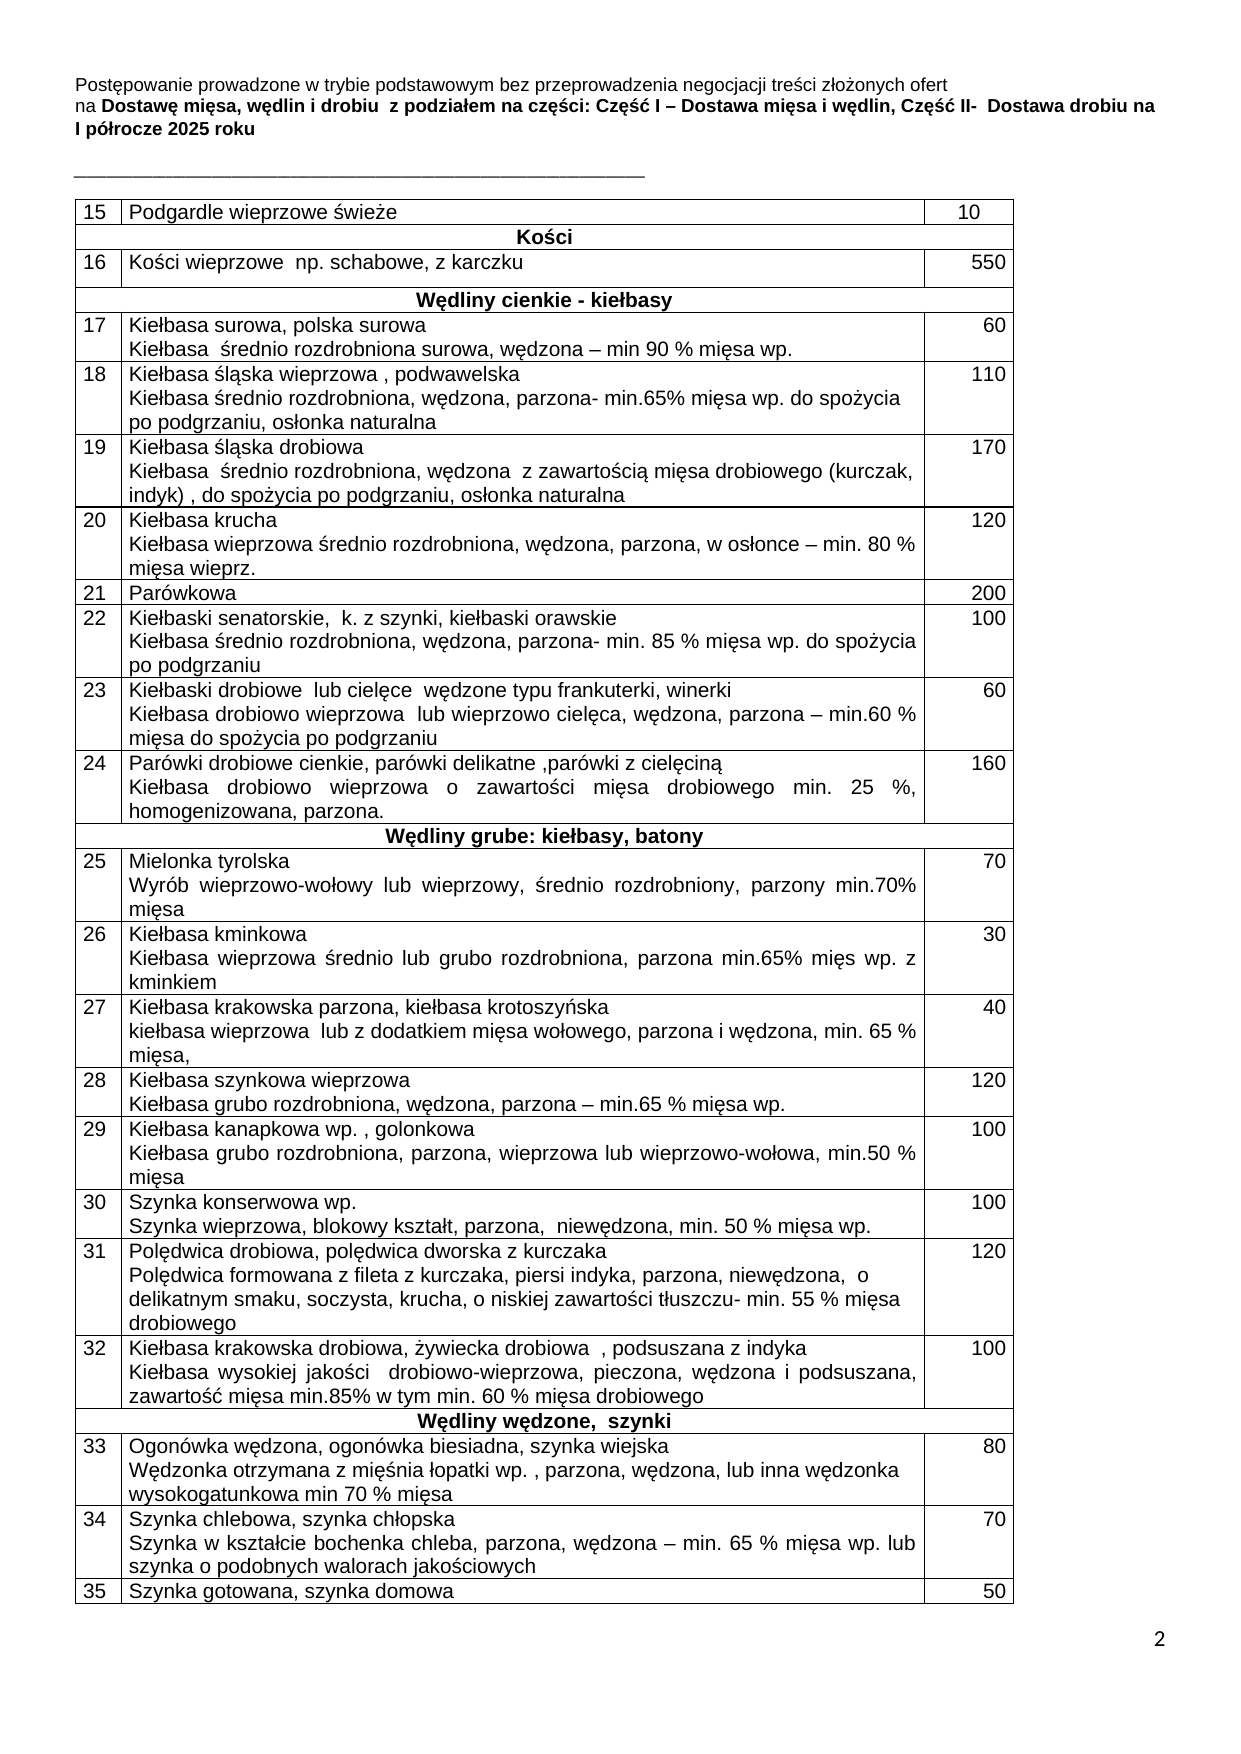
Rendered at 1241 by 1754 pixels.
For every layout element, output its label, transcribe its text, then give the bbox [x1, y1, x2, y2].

table_cell 35 [76, 1579, 121, 1603]
table_cell 100 [925, 1336, 1013, 1407]
table_cell Kiełbasa krakowska drobiowa, żywiecka drobiowa , podsuszana z indyka Kiełbasa wysokiej jakości drobiowo-wieprzowa, pieczona, wędzona i podsuszana, zawartość mięsa min.85% w tym min. 60 % mięsa drobiowego [122, 1336, 924, 1407]
table_cell 110 [925, 362, 1013, 433]
table_cell 80 [925, 1434, 1013, 1505]
table_cell 15 [76, 200, 121, 223]
table_cell 170 [925, 435, 1013, 506]
table_cell 120 [925, 1239, 1013, 1334]
table_cell 22 [76, 605, 121, 677]
table_cell 30 [76, 1190, 121, 1238]
table_cell 120 [925, 508, 1013, 579]
table_cell 120 [925, 1068, 1013, 1116]
table_cell 28 [76, 1068, 121, 1116]
table_cell 160 [925, 751, 1013, 823]
table_cell 100 [925, 605, 1013, 677]
table_cell 70 [925, 1506, 1013, 1578]
table_cell 100 [925, 1117, 1013, 1189]
table_cell 33 [76, 1434, 121, 1505]
table_cell Kiełbasa krakowska parzona, kiełbasa krotoszyńska kiełbasa wieprzowa lub z dodatkiem mięsa wołowego, parzona i wędzona, min. 65 % mięsa, [122, 995, 924, 1067]
table_cell 550 [925, 250, 1013, 287]
table_cell Wędliny cienkie - kiełbasy [76, 288, 1013, 312]
table_cell Polędwica drobiowa, polędwica dworska z kurczaka Polędwica formowana z fileta z kurczaka, piersi indyka, parzona, niewędzona, o delikatnym smaku, soczysta, krucha, o niskiej zawartości tłuszczu- min. 55 % mięsa drobiowego [122, 1239, 924, 1334]
table_cell Kiełbasa kminkowa Kiełbasa wieprzowa średnio lub grubo rozdrobniona, parzona min.65% mięs wp. z kminkiem [122, 922, 924, 994]
table_cell Kiełbasa szynkowa wieprzowa Kiełbasa grubo rozdrobniona, wędzona, parzona – min.65 % mięsa wp. [122, 1068, 924, 1116]
table_cell Wędliny wędzone, szynki [76, 1409, 1013, 1432]
table_cell Kości [76, 225, 1013, 248]
table_cell Parówki drobiowe cienkie, parówki delikatne ,parówki z cielęciną Kiełbasa drobiowo wieprzowa o zawartości mięsa drobiowego min. 25 %, homogenizowana, parzona. [122, 751, 924, 823]
table_cell 10 [925, 200, 1013, 223]
table_cell Szynka konserwowa wp. Szynka wieprzowa, blokowy kształt, parzona, niewędzona, min. 50 % mięsa wp. [122, 1190, 924, 1238]
table_cell Kiełbasa krucha Kiełbasa wieprzowa średnio rozdrobniona, wędzona, parzona, w osłonce – min. 80 % mięsa wieprz. [122, 508, 924, 579]
table_cell 25 [76, 849, 121, 921]
table_cell 100 [925, 1190, 1013, 1238]
table_cell Kiełbasa surowa, polska surowa Kiełbasa średnio rozdrobniona surowa, wędzona – min 90 % mięsa wp. [122, 313, 924, 361]
table_cell 26 [76, 922, 121, 994]
table_cell 24 [76, 751, 121, 823]
table_cell 29 [76, 1117, 121, 1189]
table_cell Kiełbasa śląska wieprzowa , podwawelska Kiełbasa średnio rozdrobniona, wędzona, parzona- min.65% mięsa wp. do spożycia po podgrzaniu, osłonka naturalna [122, 362, 924, 433]
table_cell 23 [76, 678, 121, 750]
table_cell 200 [925, 580, 1013, 604]
table_cell 30 [925, 922, 1013, 994]
table_cell Kości wieprzowe np. schabowe, z karczku [122, 250, 924, 287]
table_cell Wędliny grube: kiełbasy, batony [76, 824, 1013, 848]
table_cell 16 [76, 250, 121, 287]
table_cell Kiełbaski senatorskie, k. z szynki, kiełbaski orawskie Kiełbasa średnio rozdrobniona, wędzona, parzona- min. 85 % mięsa wp. do spożycia po podgrzaniu [122, 605, 924, 677]
table_cell 40 [925, 995, 1013, 1067]
table_cell 32 [76, 1336, 121, 1407]
table_cell Mielonka tyrolska Wyrób wieprzowo-wołowy lub wieprzowy, średnio rozdrobniony, parzony min.70% mięsa [122, 849, 924, 921]
table_cell Kiełbaski drobiowe lub cielęce wędzone typu frankuterki, winerki Kiełbasa drobiowo wieprzowa lub wieprzowo cielęca, wędzona, parzona – min.60 % mięsa do spożycia po podgrzaniu [122, 678, 924, 750]
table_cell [122, 1579, 924, 1603]
table_cell Podgardle wieprzowe świeże [122, 200, 924, 223]
table_cell Parówkowa [122, 580, 924, 604]
table_cell 60 [925, 313, 1013, 361]
table_cell 18 [76, 362, 121, 433]
table_cell 50 [925, 1579, 1013, 1603]
table_cell Ogonówka wędzona, ogonówka biesiadna, szynka wiejska Wędzonka otrzymana z mięśnia łopatki wp. , parzona, wędzona, lub inna wędzonka wysokogatunkowa min 70 % mięsa [122, 1434, 924, 1505]
table_cell 60 [925, 678, 1013, 750]
table_cell 34 [76, 1506, 121, 1578]
table_cell 17 [76, 313, 121, 361]
table_cell 20 [76, 508, 121, 579]
table_cell 31 [76, 1239, 121, 1334]
table_cell 19 [76, 435, 121, 506]
table_cell Kiełbasa śląska drobiowa Kiełbasa średnio rozdrobniona, wędzona z zawartością mięsa drobiowego (kurczak, indyk) , do spożycia po podgrzaniu, osłonka naturalna [122, 435, 924, 506]
table_cell 21 [76, 580, 121, 604]
table_cell 70 [925, 849, 1013, 921]
table_cell 27 [76, 995, 121, 1067]
table_cell Kiełbasa kanapkowa wp. , golonkowa Kiełbasa grubo rozdrobniona, parzona, wieprzowa lub wieprzowo-wołowa, min.50 % mięsa [122, 1117, 924, 1189]
table_cell Szynka chlebowa, szynka chłopska Szynka w kształcie bochenka chleba, parzona, wędzona – min. 65 % mięsa wp. lub szynka o podobnych walorach jakościowych [122, 1506, 924, 1578]
